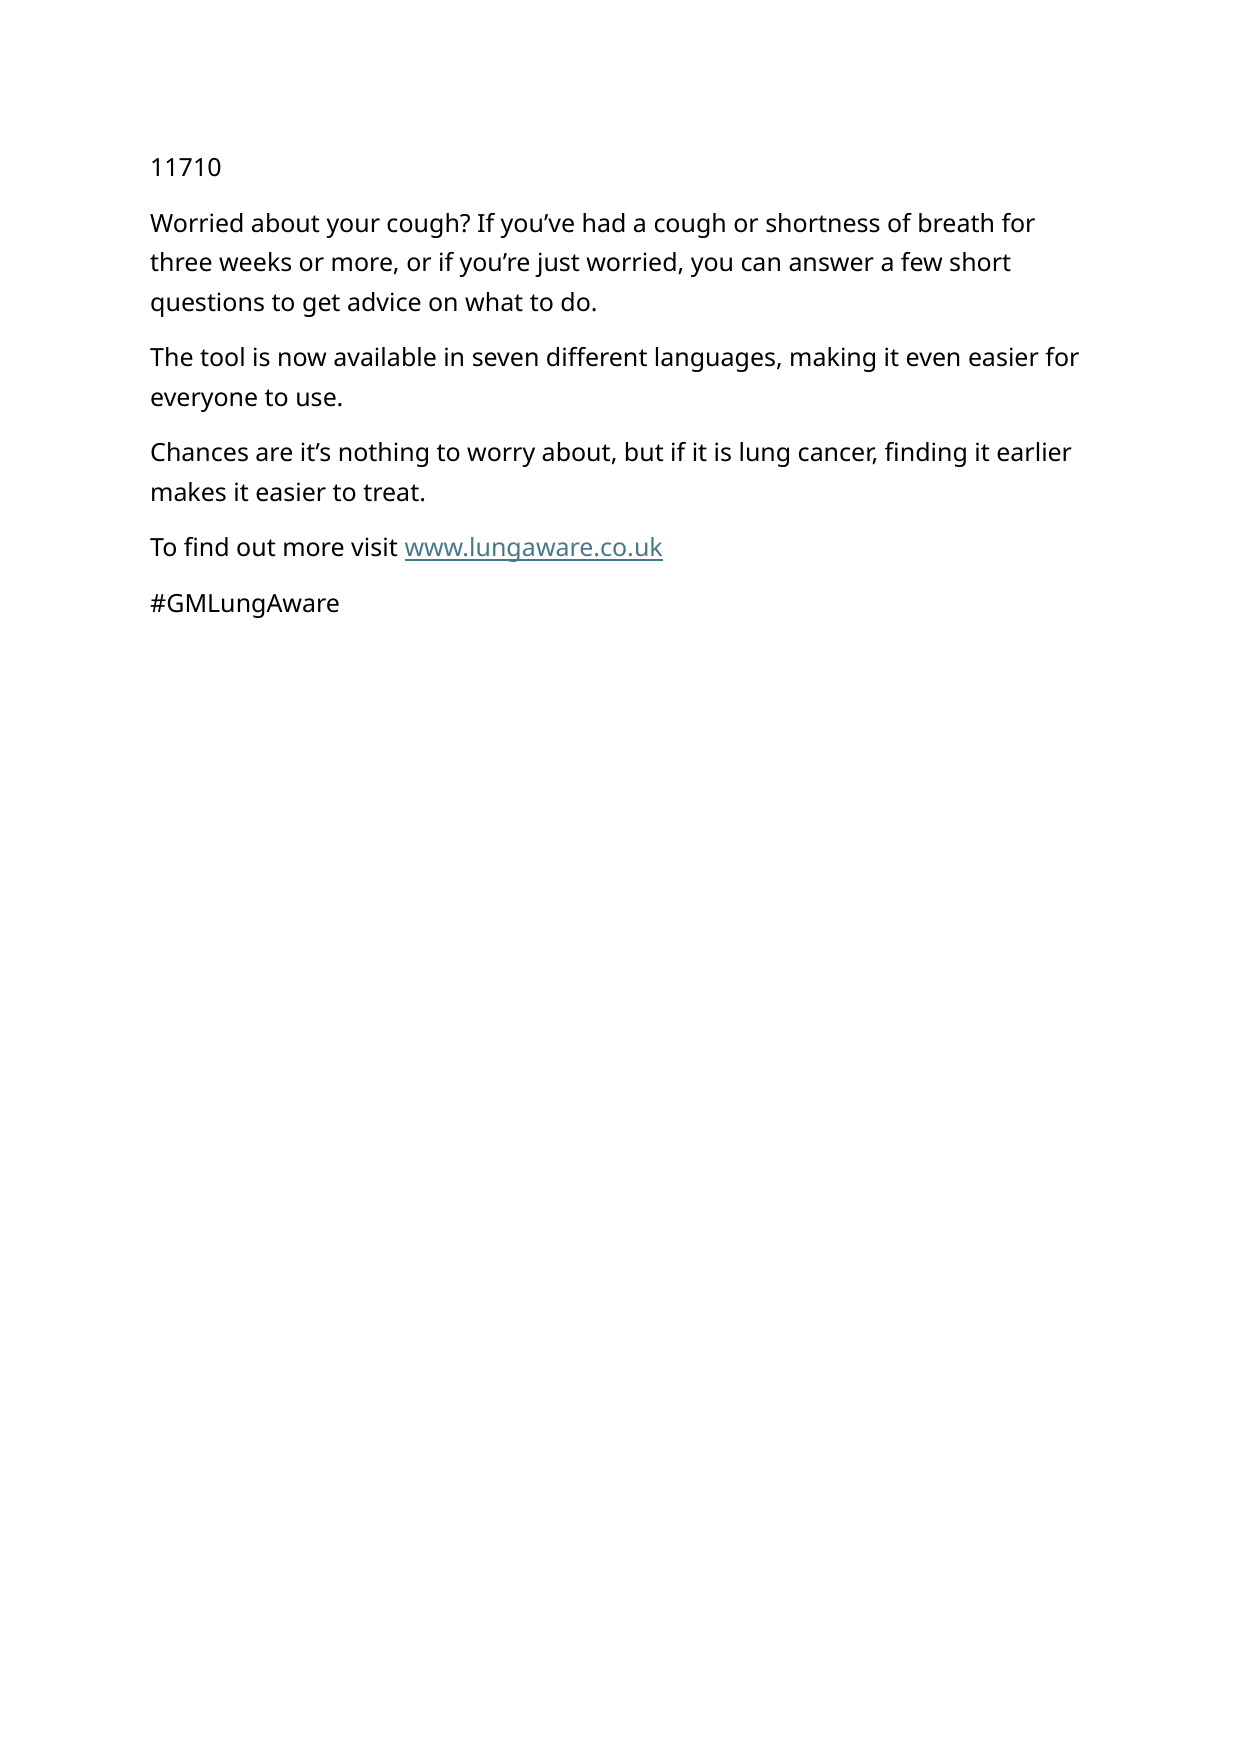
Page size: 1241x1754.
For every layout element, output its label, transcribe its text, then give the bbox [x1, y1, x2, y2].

text To find out more visit www.lungaware.co.uk [150, 530, 1090, 564]
text 11710 [150, 150, 1090, 184]
text Chances are it’s nothing to worry about, but if it is lung cancer, finding it earlier makes it easier to treat. [150, 435, 1090, 508]
text #GMLungAware [150, 586, 1090, 620]
text Worried about your cough? If you’ve had a cough or shortness of breath for three weeks or more, or if you’re just worried, you can answer a few short questions to get advice on what to do. [150, 206, 1090, 318]
text The tool is now available in seven different languages, making it even easier for everyone to use. [150, 340, 1090, 413]
